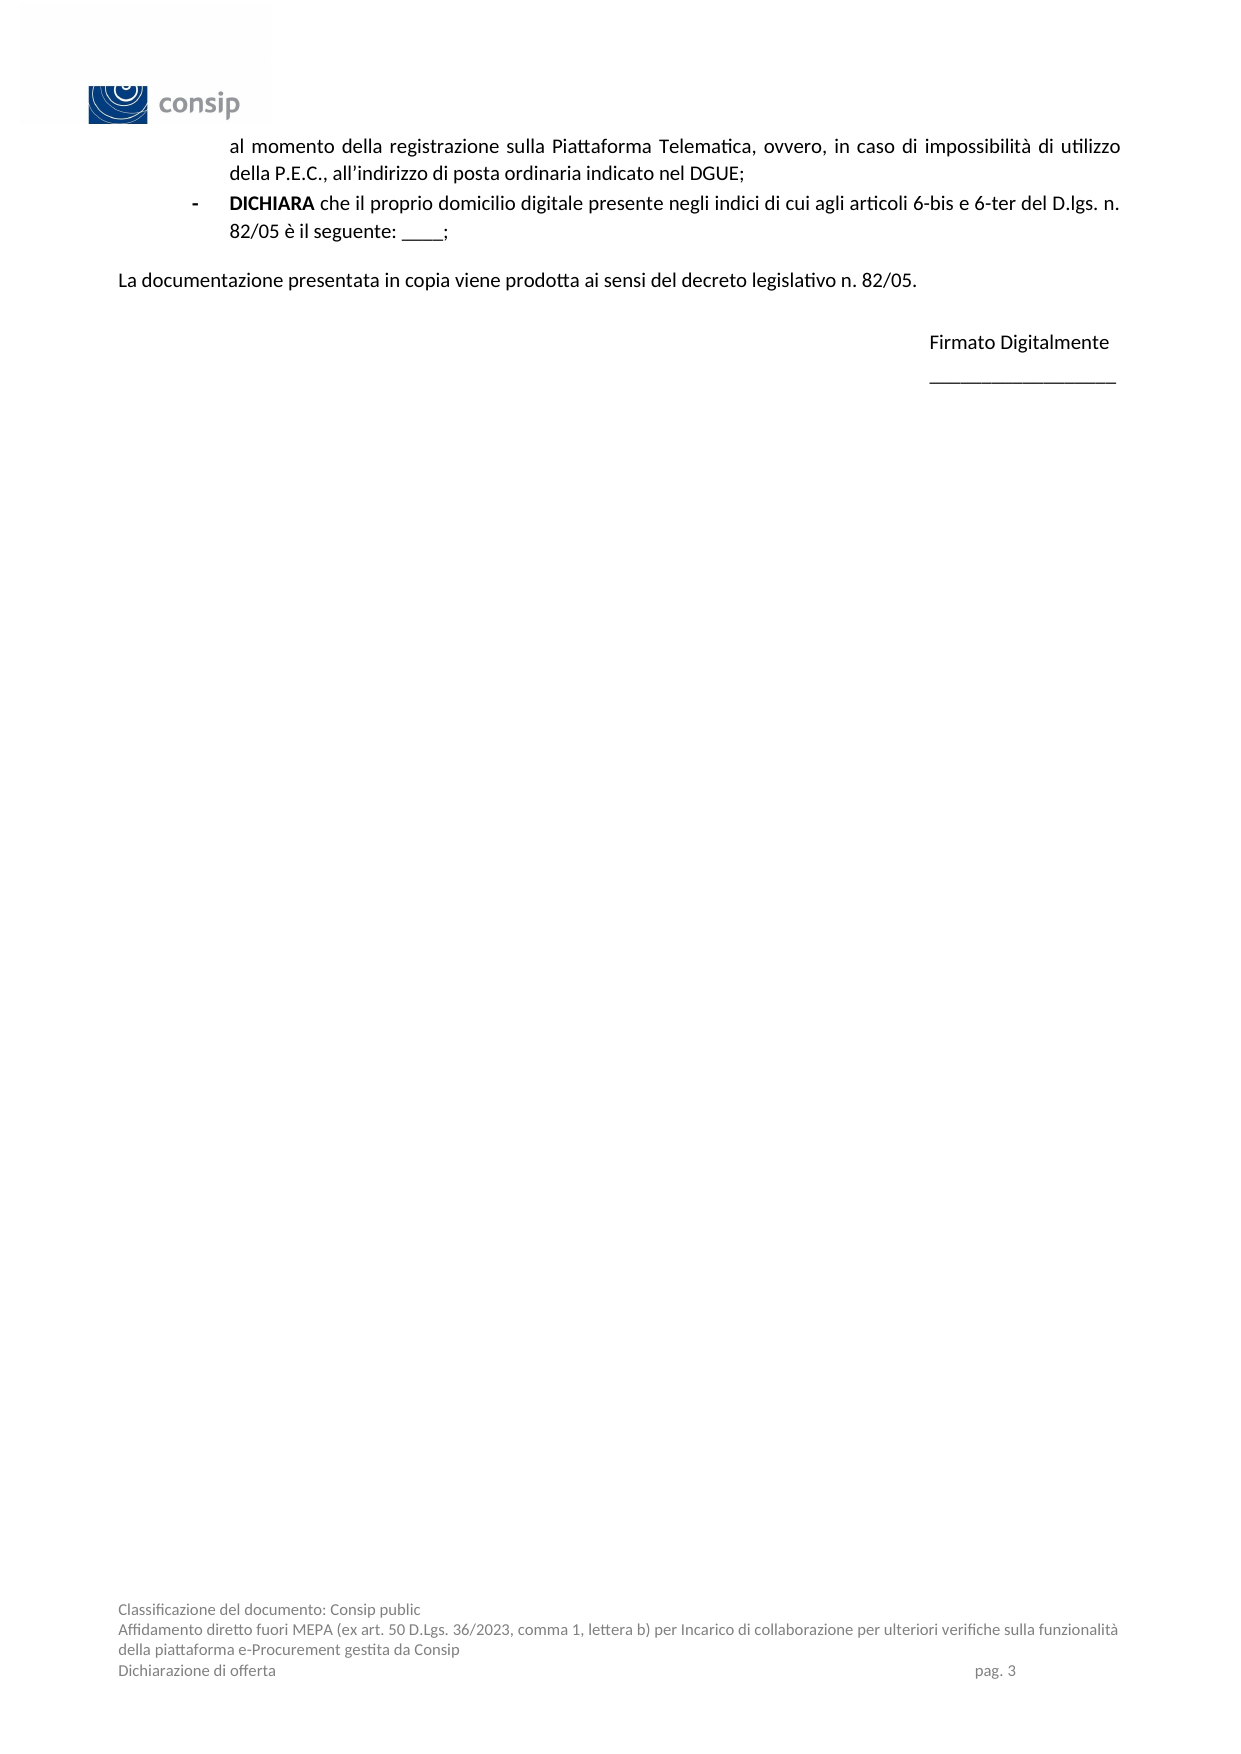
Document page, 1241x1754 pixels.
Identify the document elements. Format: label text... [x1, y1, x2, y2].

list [192, 133, 1122, 186]
picture [17, 3, 271, 123]
text La documentazione presentata in copia viene prodotta ai sensi del decreto legislativo n. 82/05. [118, 262, 1122, 293]
list DICHIARA che il proprio domicilio digitale presente negli indici di cui agli articoli 6-bis e 6-ter del D.lgs. n. 82/05 è il seguente: ____; [192, 188, 1122, 244]
text Firmato Digitalmente __________________ [118, 325, 1122, 387]
